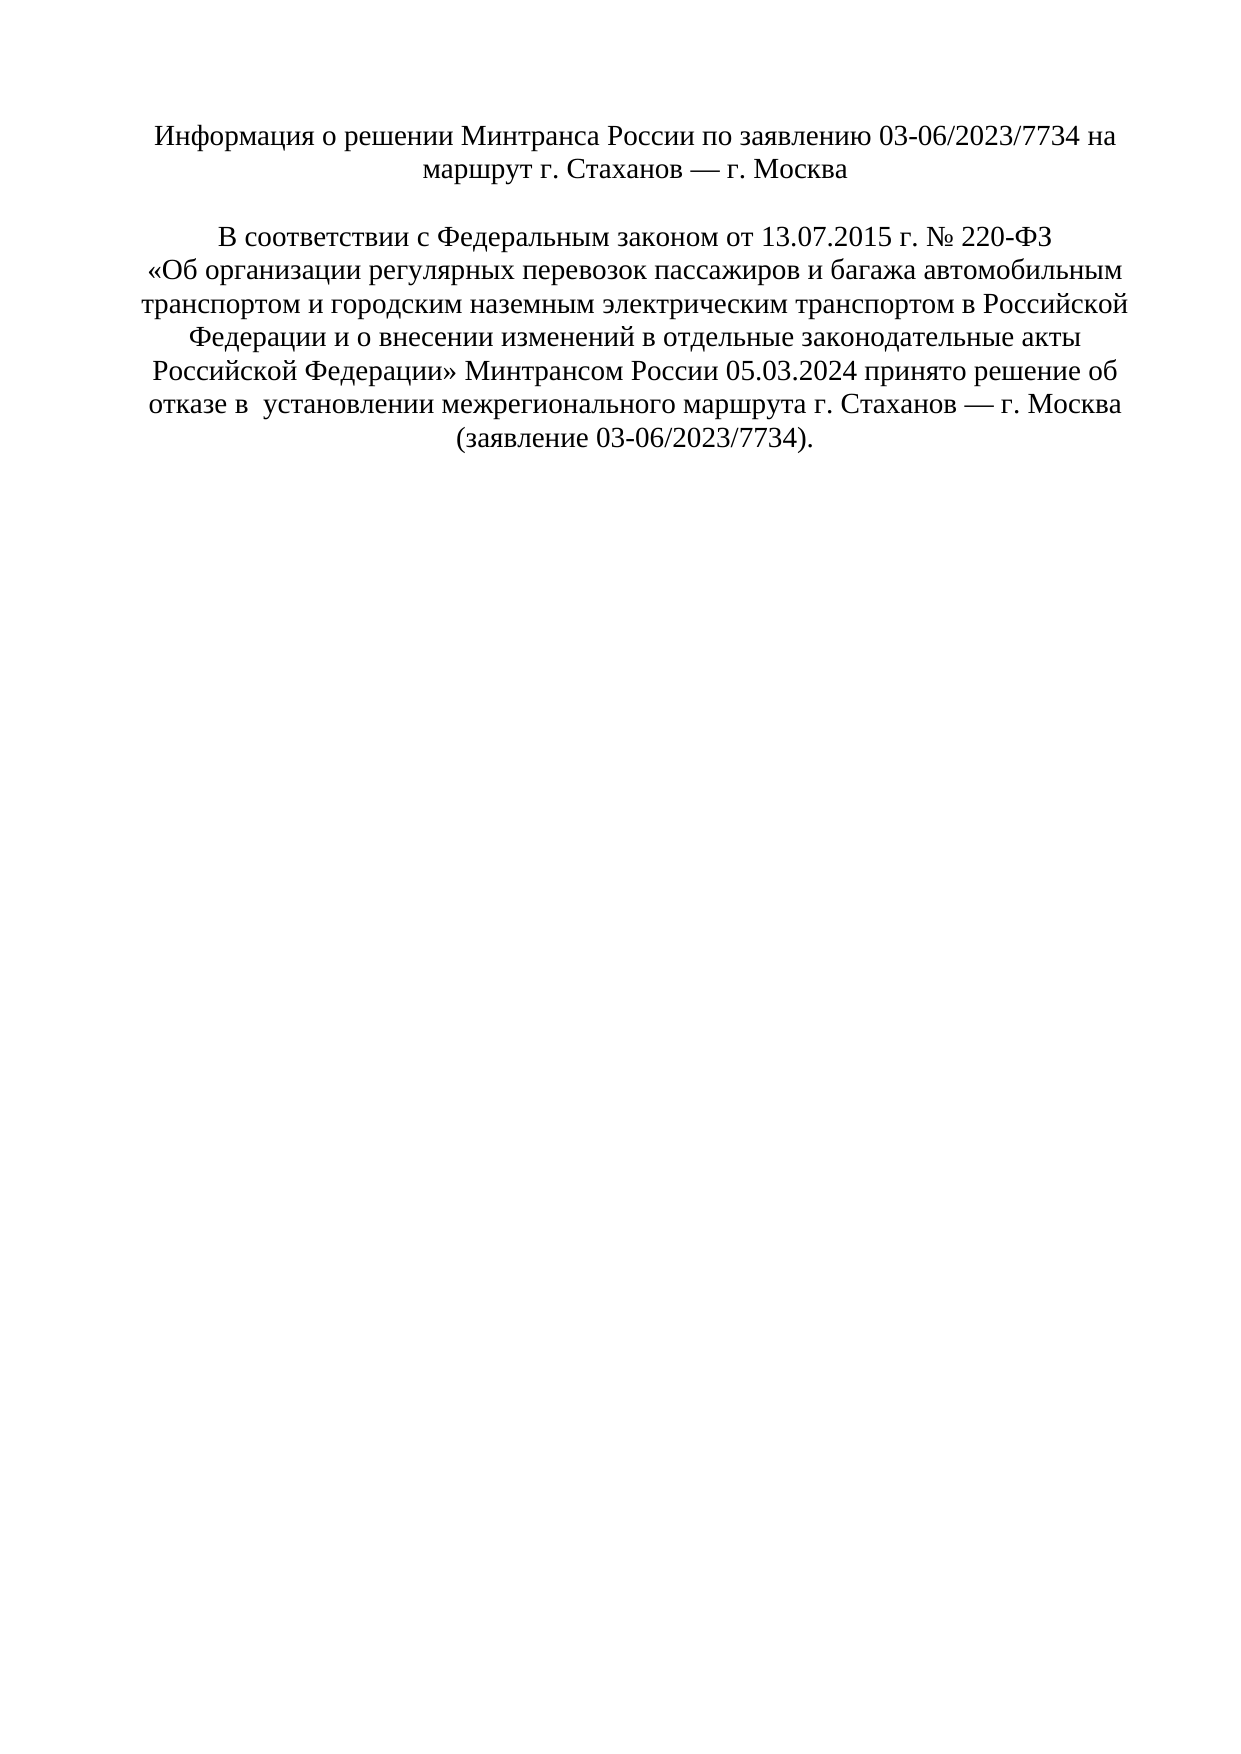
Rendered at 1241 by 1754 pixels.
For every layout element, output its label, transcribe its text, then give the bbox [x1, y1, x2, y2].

text В соответствии с Федеральным законом от 13.07.2015 г. № 220-ФЗ «Об организации регулярных перевозок пассажиров и багажа автомобильным транспортом и городским наземным электрическим транспортом в Российской Федерации и о внесении изменений в отдельные законодательные акты Российской Федерации» Минтрансом России 05.03.2024 принято решение об отказе в установлении межрегионального маршрута г. Стаханов — г. Москва (заявление 03-06/2023/7734). [118, 219, 1152, 453]
text Информация о решении Минтранса России по заявлению 03-06/2023/7734 на маршрут г. Стаханов — г. Москва [118, 118, 1152, 185]
